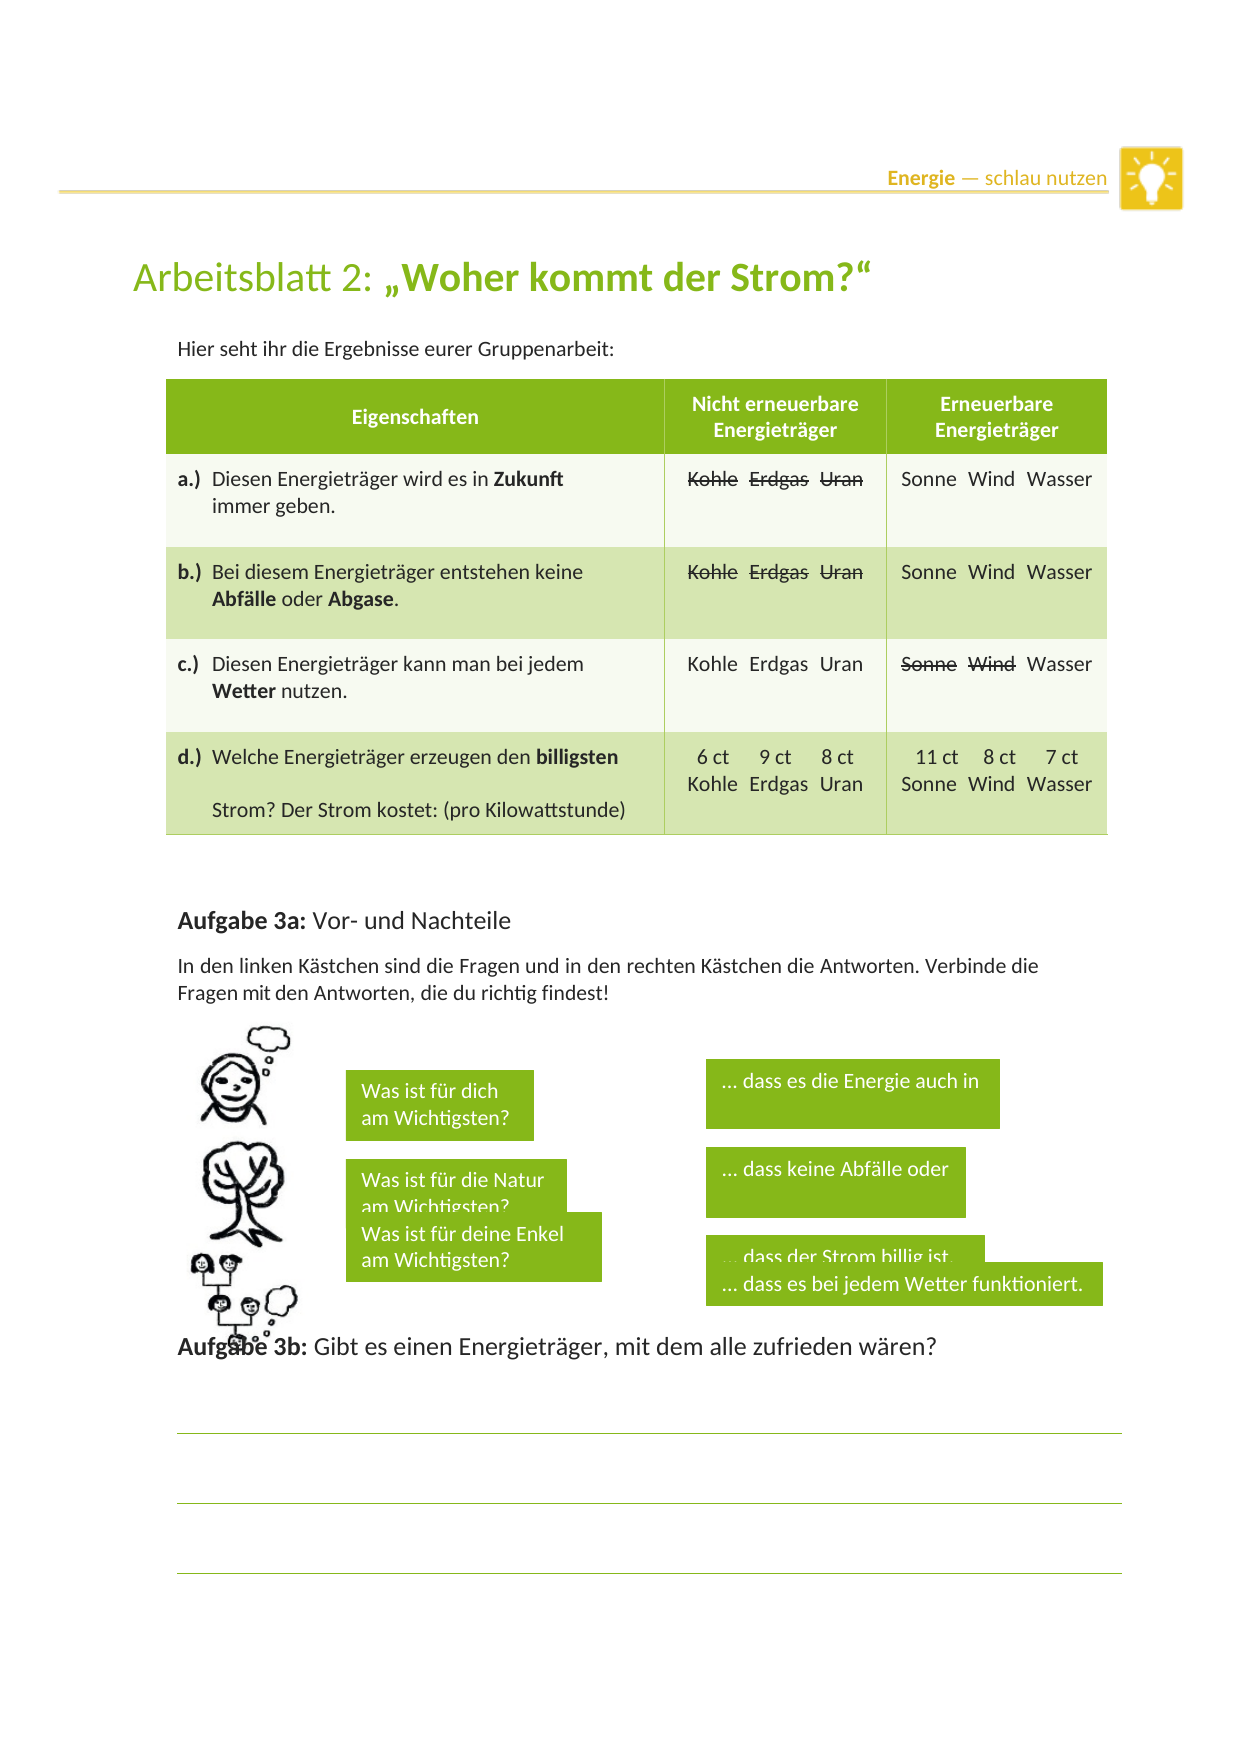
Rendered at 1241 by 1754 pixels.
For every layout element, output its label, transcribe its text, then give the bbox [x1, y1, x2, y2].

subtitle Arbeitsblatt 2: „Woher kommt der Strom?“ [133, 251, 1063, 302]
table_header Eigenschaften [166, 379, 664, 454]
table_cell a.) Diesen Energieträger wird es in Zukunft immer geben. [166, 454, 664, 547]
picture [98, 1013, 309, 1365]
table_cell 6 ct 9 ct 8 ct Kohle Erdgas Uran [665, 732, 886, 834]
table_cell d.) Welche Energieträger erzeugen den billigsten Strom? Der Strom kostet: (pro Kilowattstunde) [166, 732, 664, 834]
table_cell b.) Bei diesem Energieträger entstehen keine Abfälle oder Abgase. [166, 547, 664, 639]
text Hier seht ihr die Ergebnisse eurer Gruppenarbeit: [177, 335, 1063, 362]
table_cell Sonne Wind Wasser [887, 639, 1107, 732]
table_cell Kohle Erdgas Uran [665, 454, 886, 547]
text In den linken Kästchen sind die Fragen und in den rechten Kästchen die Antworten. Verbinde die Fragen mit den Antworten, die du richtig findest! [177, 953, 1063, 1033]
table_cell Kohle Erdgas Uran [665, 547, 886, 639]
subtitle Aufgabe 3a: Vor- und Nachteile [177, 904, 1063, 936]
table_header Erneuerbare Energieträger [887, 379, 1107, 454]
table_cell Sonne Wind Wasser [887, 454, 1107, 547]
table_cell 11 ct 8 ct 7 ct Sonne Wind Wasser [887, 732, 1107, 834]
subtitle Aufgabe 3b: Gibt es einen Energieträger, mit dem alle zufrieden wären? [177, 1330, 1063, 1393]
table_cell c.) Diesen Energieträger kann man bei jedem Wetter nutzen. [166, 639, 664, 732]
table_cell Kohle Erdgas Uran [665, 639, 886, 732]
table_cell Sonne Wind Wasser [887, 547, 1107, 639]
table_header Nicht erneuerbare Energieträger [665, 379, 886, 454]
